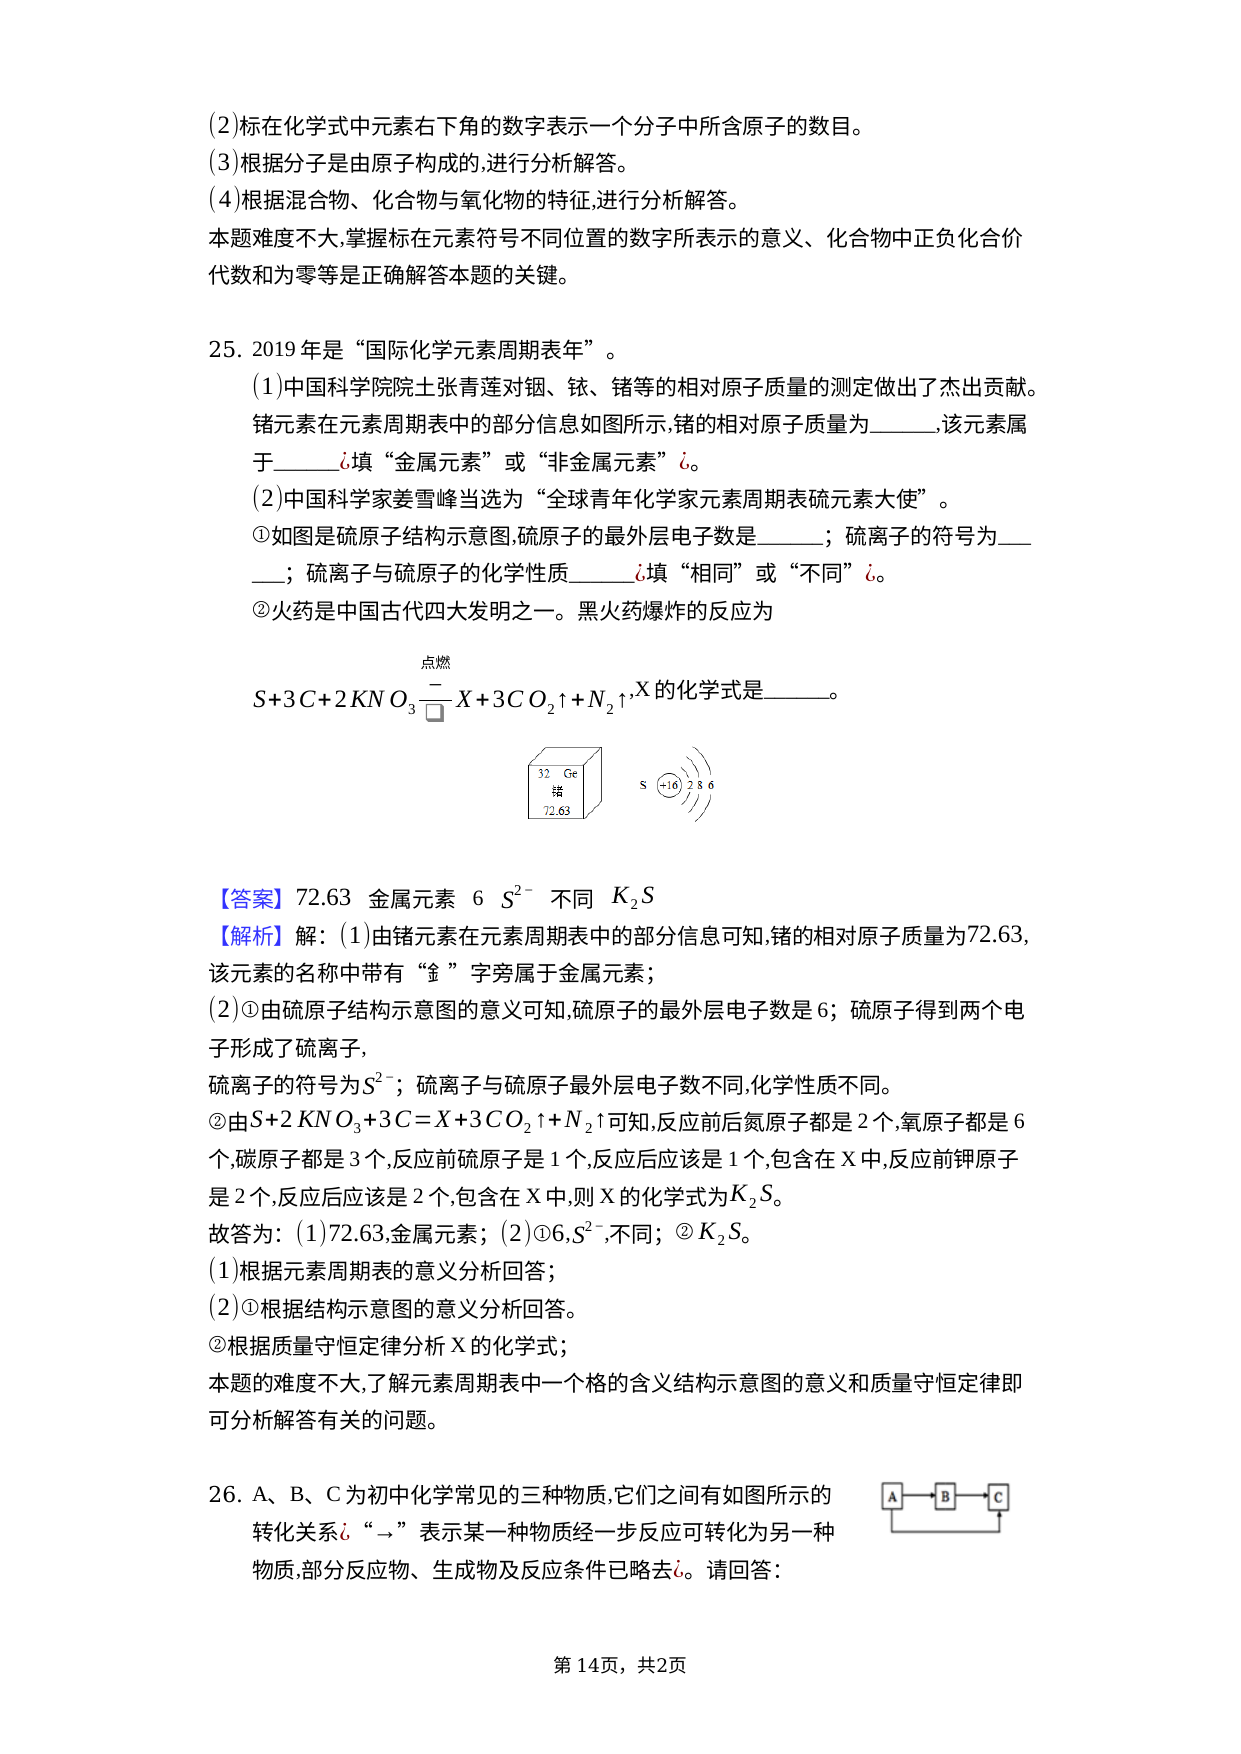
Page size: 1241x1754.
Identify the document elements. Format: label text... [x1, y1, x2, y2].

picture [524, 742, 716, 824]
list 【解析】解：由锗元素在元素周期表中的部分信息可知,锗的相对原子质量为,该元素的名称中带有“釒”字旁属于金属元素； 由硫原子结构示意图的意义可知,硫原子的最外层电子数是6；硫原子得到两个电子形成了硫离子, 硫离子的符号为；硫离子与硫原子最外层电子数不同,化学性质不同。 由可知,反应前后氮原子都是2个,氧原子都是6个,碳原子都是3个,反应前硫原子是1个,反应后应该是1个,包含在X中,反应前钾原子是2个,反应后应该是2个,包含在X中,则X的化学式为。 故答为：,金属元素；,,不同；。 根据元素周期表的意义分析回答； 根据结构示意图的意义分析回答。 根据质量守恒定律分析X的化学式； 本题的难度不大,了解元素周期表中一个格的含义结构示意图的意义和质量守恒定律即可分析解答有关的问题。 [208, 918, 1032, 1473]
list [208, 108, 1032, 327]
list 【答案】 金属元素 6 不同 [208, 881, 1032, 914]
picture [876, 1477, 1014, 1538]
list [208, 1478, 1032, 1585]
list 2019年是“国际化学元素周期表年”。 中国科学院院土张青莲对铟、铱、锗等的相对原子质量的测定做出了杰出贡献。锗元素在元素周期表中的部分信息如图所示,锗的相对原子质量为______,该元素属于______填“金属元素”或“非金属元素”。 中国科学家姜雪峰当选为“全球青年化学家元素周期表硫元素大使”。 如图是硫原子结构示意图,硫原子的最外层电子数是______；硫离子的符号为______；硫离子与硫原子的化学性质______填“相同”或“不同”。 火药是中国古代四大发明之一。黑火药爆炸的反应为,X的化学式是______。 [208, 332, 1032, 738]
